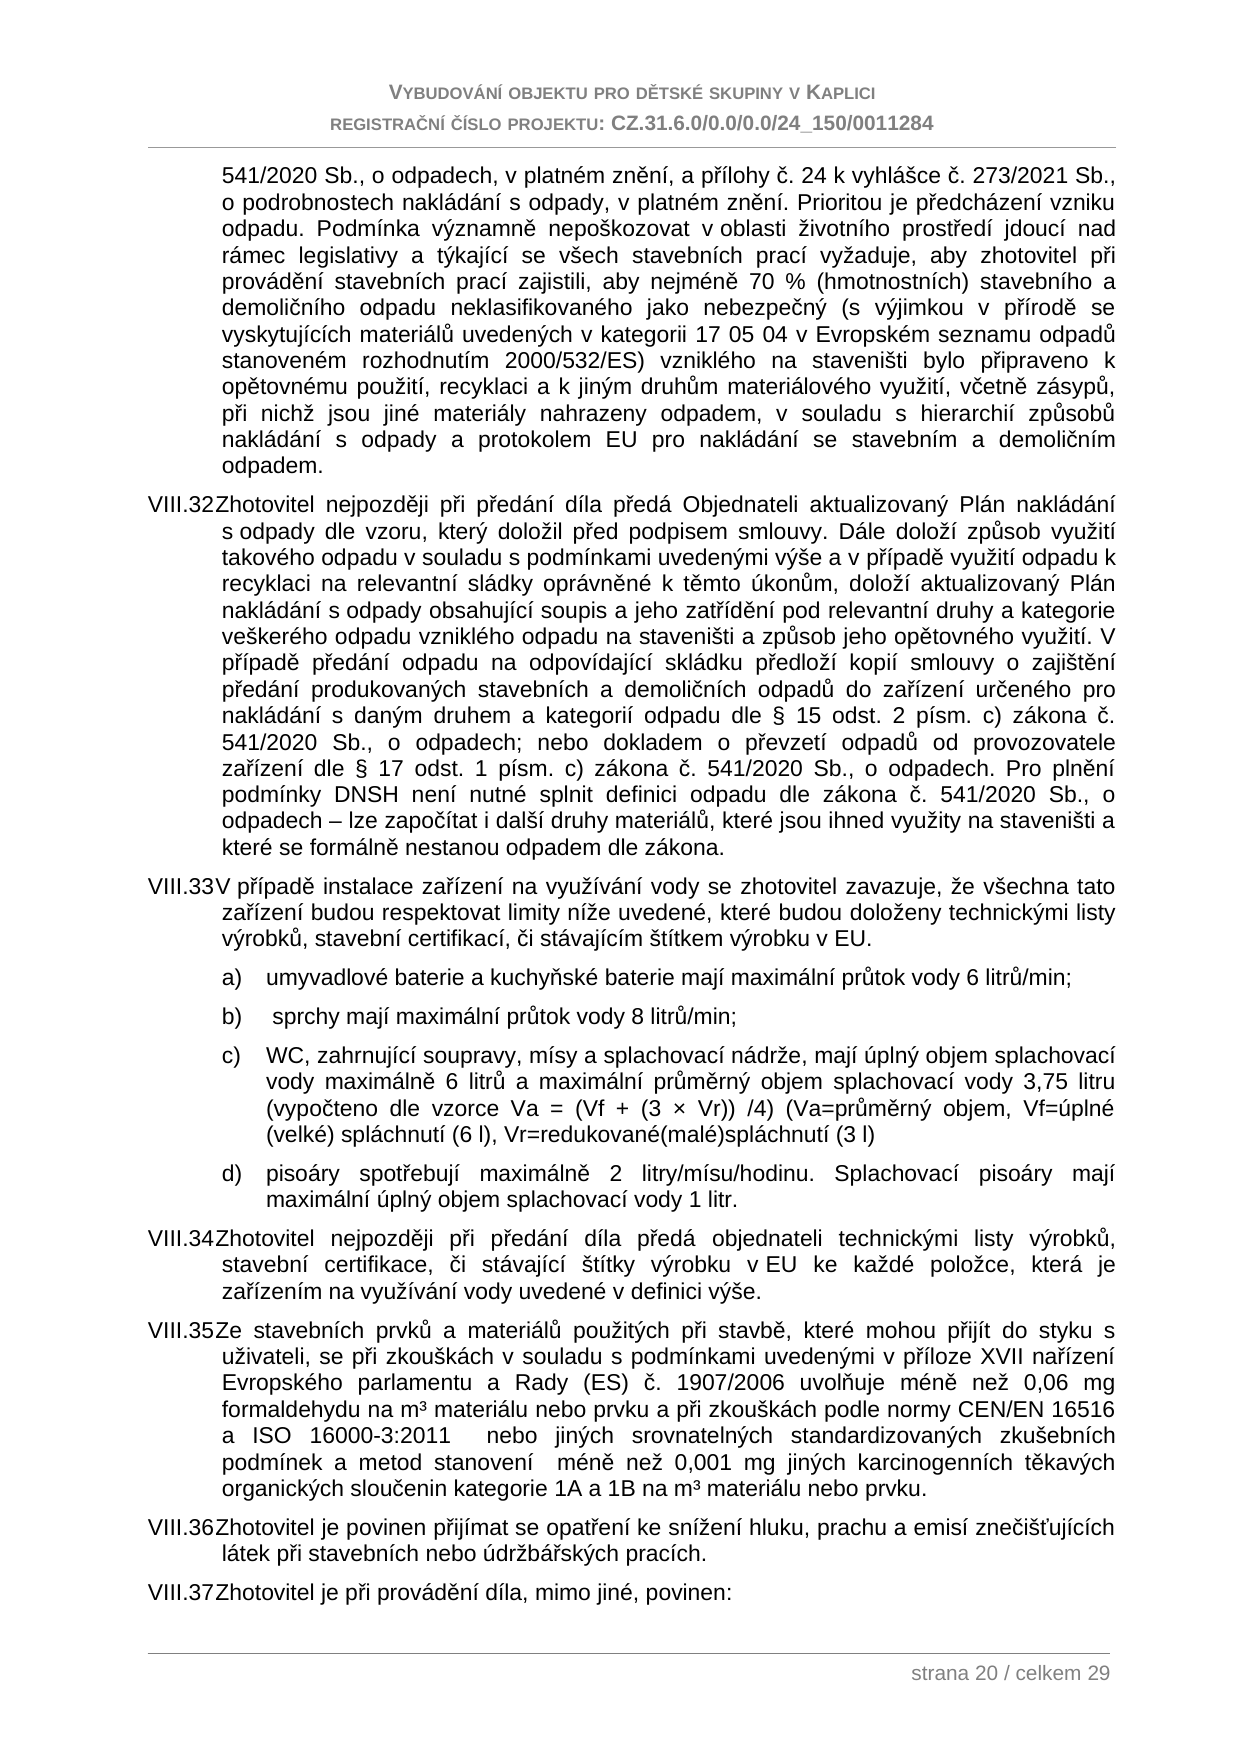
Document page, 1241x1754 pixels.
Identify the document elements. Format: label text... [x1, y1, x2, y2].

list Zhotovitel je při provádění díla, mimo jiné, povinen: [148, 1579, 1116, 1605]
list pisoáry spotřebují maximálně 2 litry/mísu/hodinu. Splachovací pisoáry mají maximální úplný objem splachovací vody 1 litr. [222, 1160, 1116, 1213]
list Ze stavebních prvků a materiálů použitých při stavbě, které mohou přijít do styku s uživateli, se při zkouškách v souladu s podmínkami uvedenými v příloze XVII nařízení Evropského parlamentu a Rady (ES) č. 1907/2006 uvolňuje méně než 0,06 mg formaldehydu na m³ materiálu nebo prvku a při zkouškách podle normy CEN/EN 16516 a ISO 16000-3:2011 nebo jiných srovnatelných standardizovaných zkušebních podmínek a metod stanovení méně než 0,001 mg jiných karcinogenních těkavých organických sloučenin kategorie 1A a 1B na m³ materiálu nebo prvku. [148, 1317, 1116, 1501]
list Zhotovitel nejpozději při předání díla předá Objednateli aktualizovaný Plán nakládání s odpady dle vzoru, který doložil před podpisem smlouvy. Dále doloží způsob využití takového odpadu v souladu s podmínkami uvedenými výše a v případě využití odpadu k recyklaci na relevantní sládky oprávněné k těmto úkonům, doloží aktualizovaný Plán nakládání s odpady obsahující soupis a jeho zatřídění pod relevantní druhy a kategorie veškerého odpadu vzniklého odpadu na staveništi a způsob jeho opětovného využití. V případě předání odpadu na odpovídající skládku předloží kopií smlouvy o zajištění předání produkovaných stavebních a demoličních odpadů do zařízení určeného pro nakládání s daným druhem a kategorií odpadu dle § 15 odst. 2 písm. c) zákona č. 541/2020 Sb., o odpadech; nebo dokladem o převzetí odpadů od provozovatele zařízení dle § 17 odst. 1 písm. c) zákona č. 541/2020 Sb., o odpadech. Pro plnění podmínky DNSH není nutné splnit definici odpadu dle zákona č. 541/2020 Sb., o odpadech – lze započítat i další druhy materiálů, které jsou ihned využity na staveništi a které se formálně nestanou odpadem dle zákona. [148, 491, 1116, 860]
list Zhotovitel je povinen přijímat se opatření ke snížení hluku, prachu a emisí znečišťujících látek při stavebních nebo údržbářských pracích. [148, 1514, 1116, 1566]
list WC, zahrnující soupravy, mísy a splachovací nádrže, mají úplný objem splachovací vody maximálně 6 litrů a maximální průměrný objem splachovací vody 3,75 litru (vypočteno dle vzorce Va = (Vf + (3 × Vr)) /4) (Va=průměrný objem, Vf=úplné (velké) spláchnutí (6 l), Vr=redukované(malé)spláchnutí (3 l) [222, 1042, 1116, 1147]
list Zhotovitel nejpozději při předání díla předá objednateli technickými listy výrobků, stavební certifikace, či stávající štítky výrobku v EU ke každé položce, která je zařízením na využívání vody uvedené v definici výše. [148, 1225, 1116, 1304]
list V případě instalace zařízení na využívání vody se zhotovitel zavazuje, že všechna tato zařízení budou respektovat limity níže uvedené, které budou doloženy technickými listy výrobků, stavební certifikací, či stávajícím štítkem výrobku v EU. [148, 873, 1116, 952]
list umyvadlové baterie a kuchyňské baterie mají maximální průtok vody 6 litrů/min; [222, 964, 1116, 991]
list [148, 162, 1116, 479]
list sprchy mají maximální průtok vody 8 litrů/min; [222, 1003, 1116, 1029]
